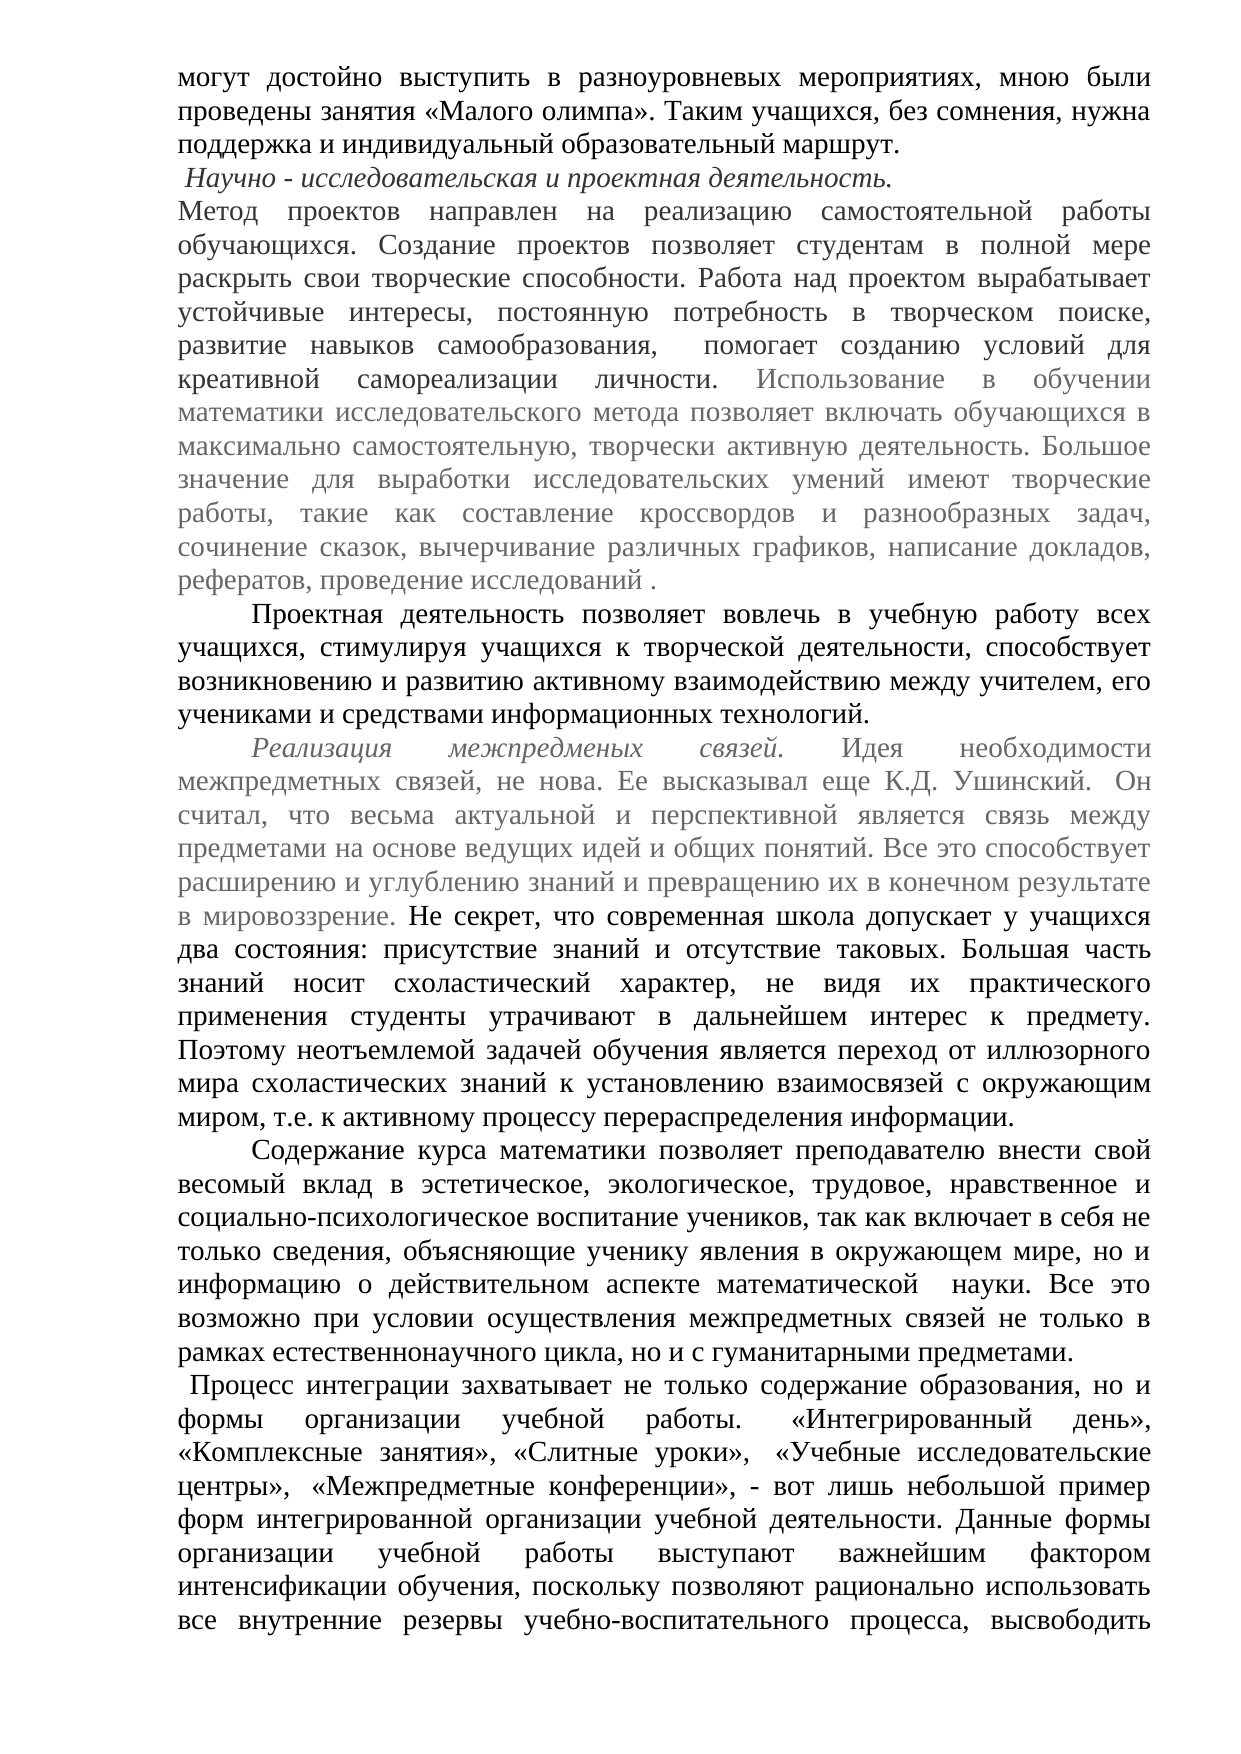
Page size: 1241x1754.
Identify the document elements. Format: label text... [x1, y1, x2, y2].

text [177, 59, 1152, 160]
text Содержание курса математики позволяет преподавателю внести свой весомый вклад в эстетическое, экологическое, трудовое, нравственное и социально-психологическое воспитание учеников, так как включает в себя не только сведения, объясняющие ученику явления в окружающем мире, но и информацию о действительном аспекте математической науки. Все это возможно при условии осуществления межпредметных связей не только в рамках естественнонаучного цикла, но и с гуманитарными предметами. [177, 1132, 1152, 1367]
text Научно - исследовательская и проектная деятельность. [177, 160, 1152, 193]
text Реализация межпредменых связей. Идея необходимости межпредметных связей, не нова. Ее высказывал еще К.Д. Ушинский. Он считал, что весьма актуальной и перспективной является связь между предметами на основе ведущих идей и общих понятий. Все это способствует расширению и углублению знаний и превращению их в конечном результате в мировоззрение. Не секрет, что современная школа допускает у учащихся два состояния: присутствие знаний и отсутствие таковых. Большая часть знаний носит схоластический характер, не видя их практического применения студенты утрачивают в дальнейшем интерес к предмету. Поэтому неотъемлемой задачей обучения является переход от иллюзорного мира схоластических знаний к установлению взаимосвязей с окружающим миром, т.е. к активному процессу перераспределения информации. [177, 730, 1152, 1132]
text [177, 1367, 1152, 1636]
text Метод проектов направлен на реализацию самостоятельной работы обучающихся. Создание проектов позволяет студентам в полной мере раскрыть свои творческие способности. Работа над проектом вырабатывает устойчивые интересы, постоянную потребность в творческом поиске, развитие навыков самообразования, помогает созданию условий для креативной самореализации личности. Использование в обучении математики исследовательского метода позволяет включать обучающихся в максимально самостоятельную, творчески активную деятельность. Большое значение для выработки исследовательских умений имеют творческие работы, такие как составление кроссвордов и разнообразных задач, сочинение сказок, вычерчивание различных графиков, написание докладов, рефератов, проведение исследований . [177, 193, 1152, 596]
text Проектная деятельность позволяет вовлечь в учебную работу всех учащихся, стимулируя учащихся к творческой деятельности, способствует возникновению и развитию активному взаимодействию между учителем, его учениками и средствами информационных технологий. [177, 596, 1152, 730]
